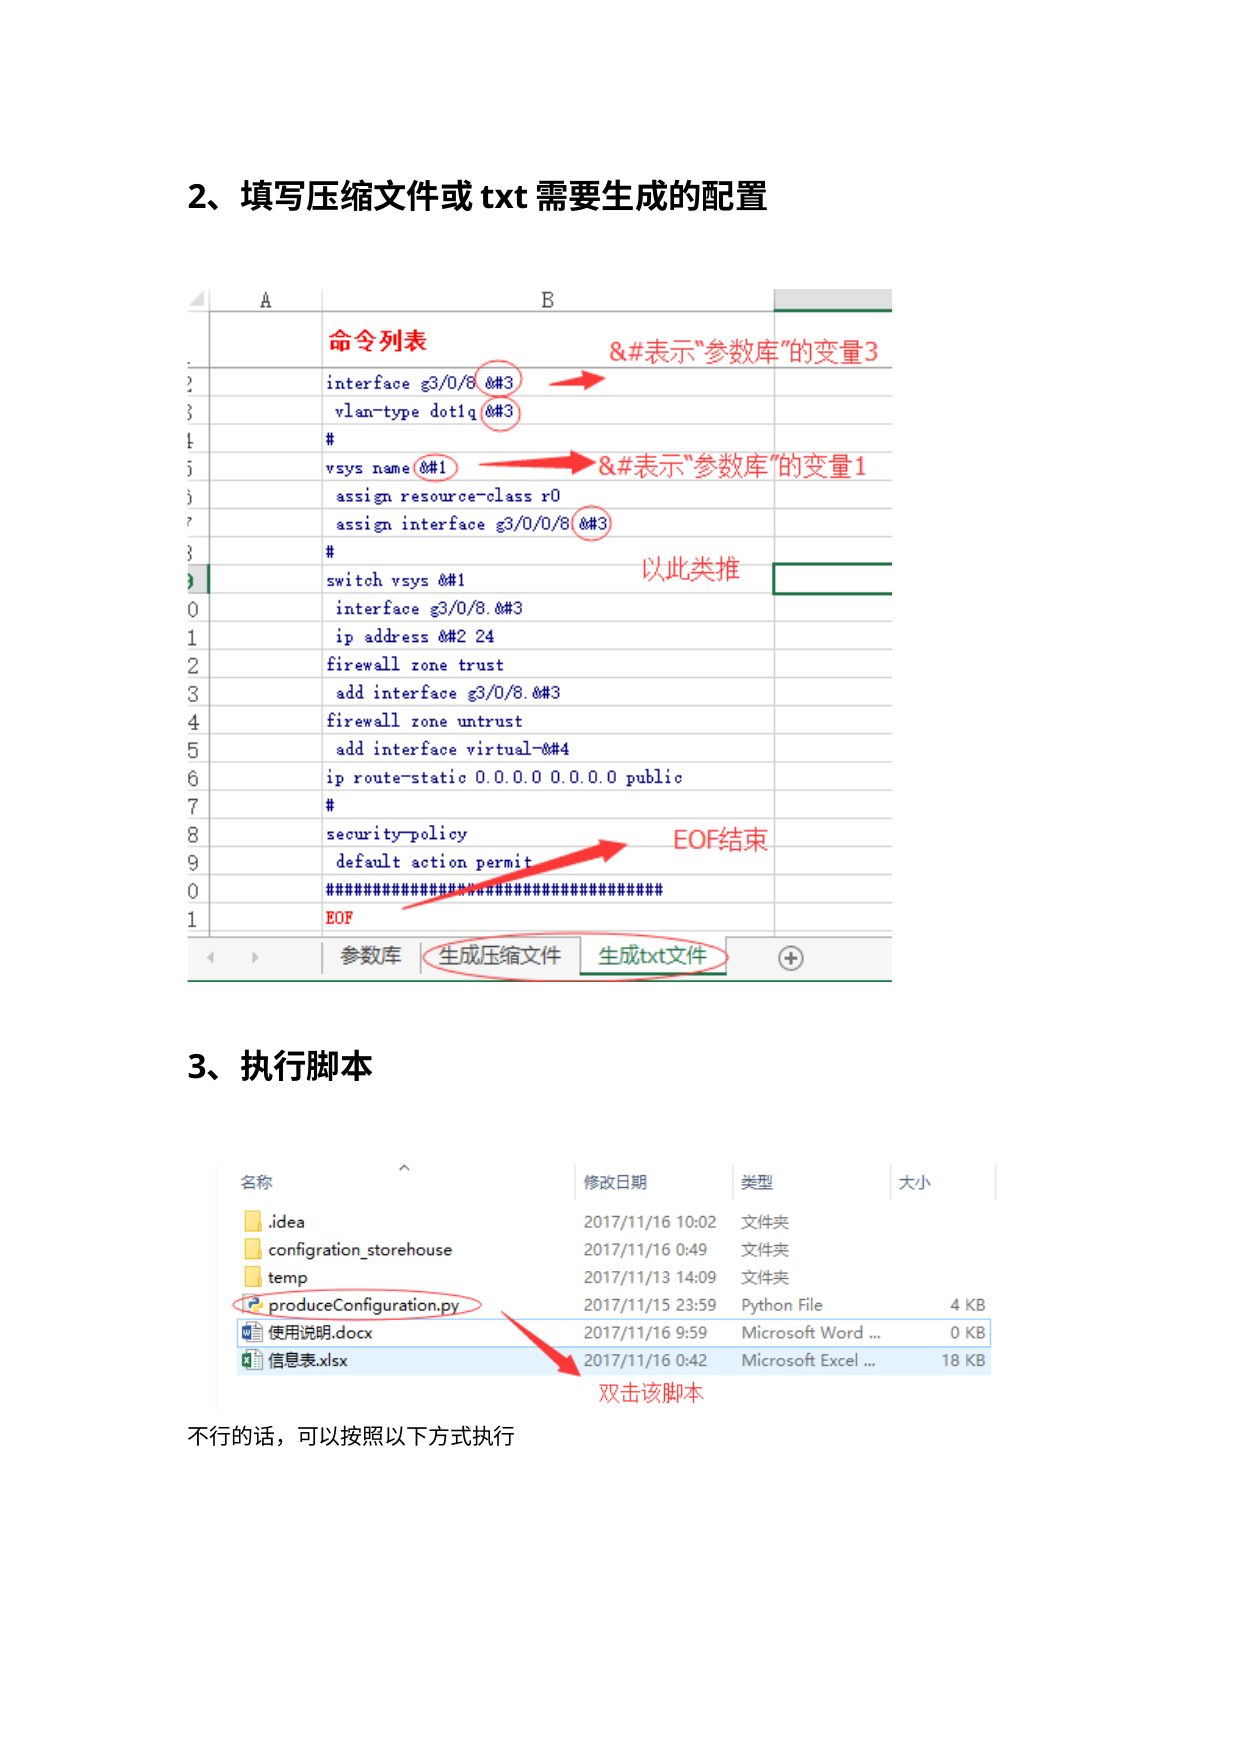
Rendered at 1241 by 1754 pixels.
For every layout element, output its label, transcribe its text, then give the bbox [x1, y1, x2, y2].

subtitle 3、执行脚本 [187, 1031, 1053, 1096]
picture [187, 289, 893, 982]
subtitle 2、填写压缩文件或txt需要生成的配置 [187, 162, 1053, 227]
text 不行的话，可以按照以下方式执行 [187, 1419, 1053, 1451]
picture [187, 1158, 1053, 1411]
